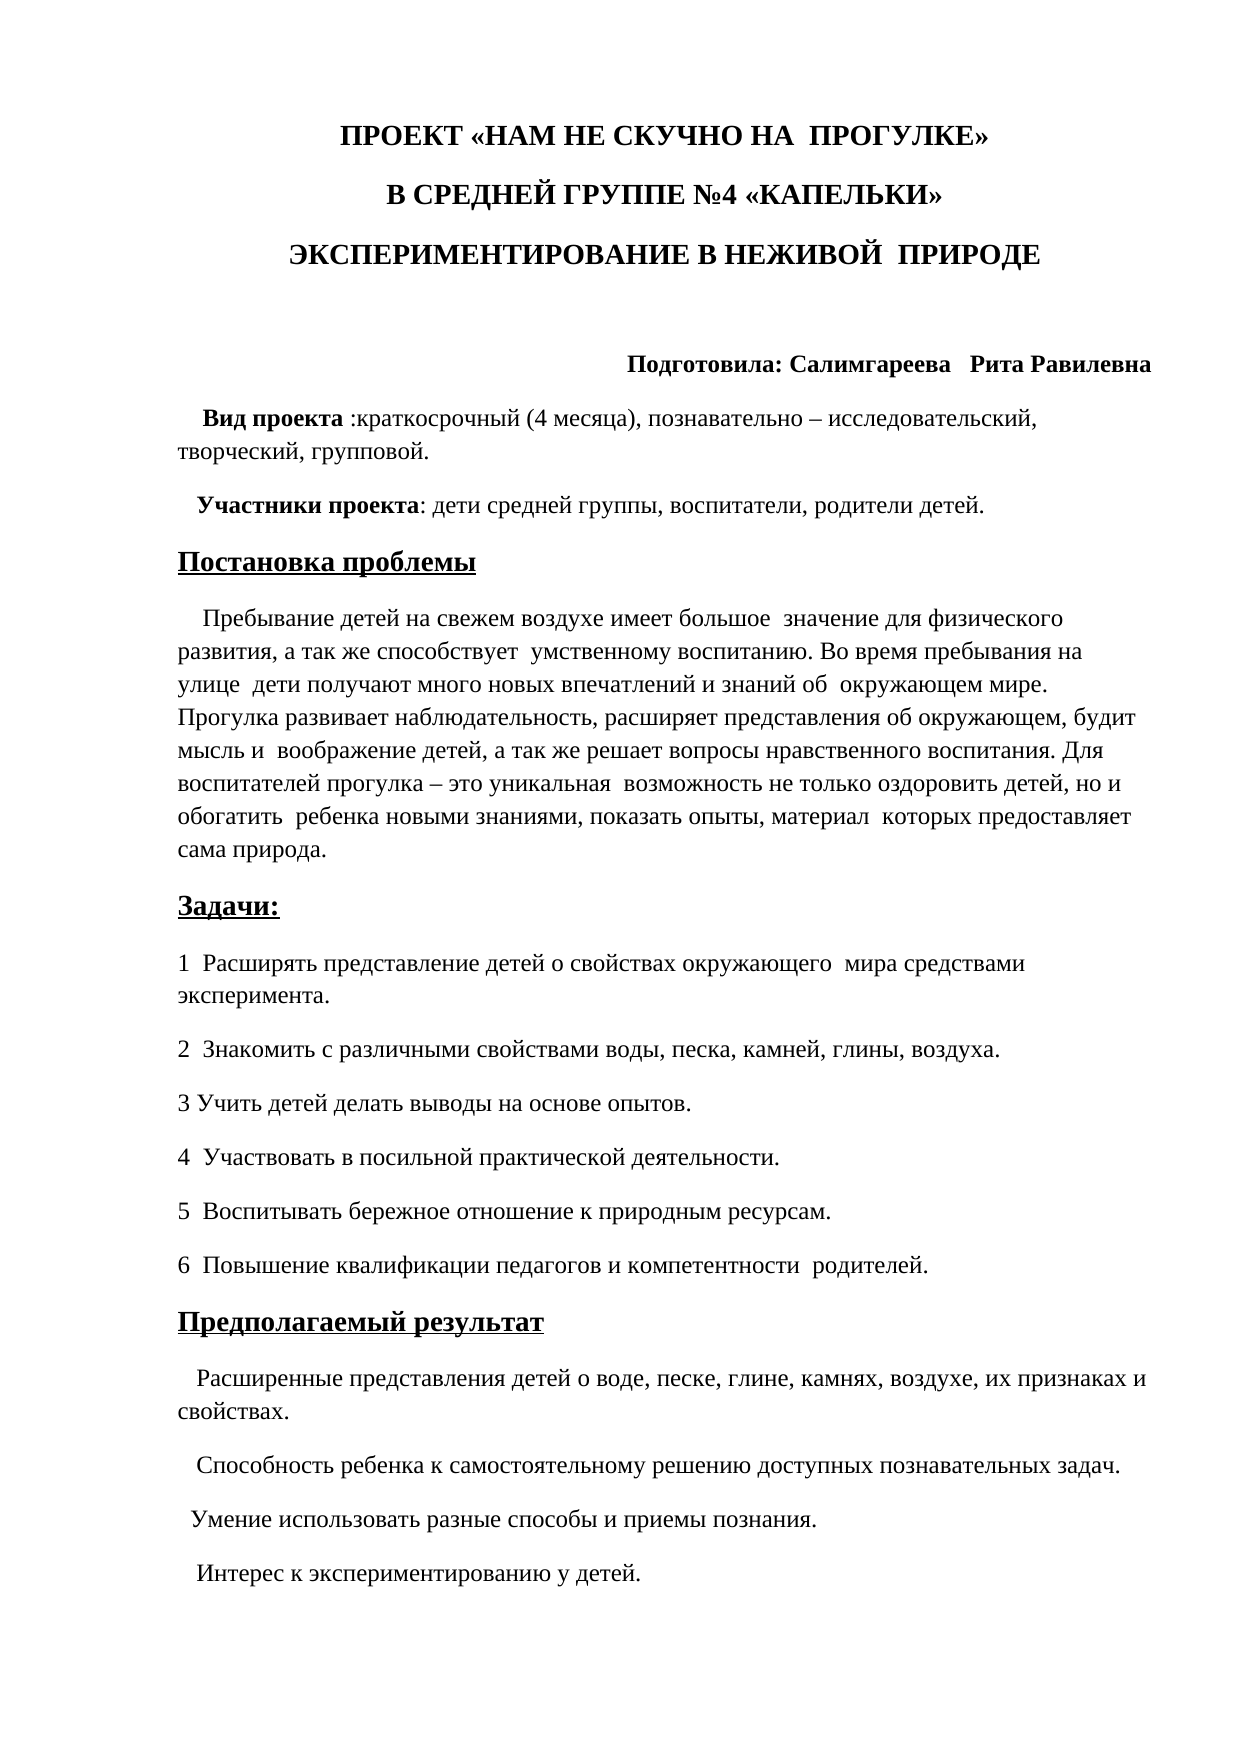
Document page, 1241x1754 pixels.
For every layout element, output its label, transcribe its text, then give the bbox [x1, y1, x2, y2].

text 3 Учить детей делать выводы на основе опытов. [177, 1088, 1152, 1117]
text Способность ребенка к самостоятельному решению доступных познавательных задач. [177, 1450, 1152, 1479]
text 2 Знакомить с различными свойствами воды, песка, камней, глины, воздуха. [177, 1034, 1152, 1063]
text Подготовила: Салимгареева Рита Равилевна [177, 349, 1152, 378]
text 1 Расширять представление детей о свойствах окружающего мира средствами эксперимента. [177, 948, 1152, 1009]
text Предполагаемый результат [177, 1304, 1152, 1337]
text ЭКСПЕРИМЕНТИРОВАНИЕ В НЕЖИВОЙ ПРИРОДЕ [177, 237, 1152, 270]
text Интерес к экспериментированию у детей. [177, 1558, 1152, 1586]
text Расширенные представления детей о воде, песке, глине, камнях, воздухе, их признаках и свойствах. [177, 1363, 1152, 1425]
text Вид проекта :краткосрочный (4 месяца), познавательно – исследовательский, творческий, групповой. [177, 403, 1152, 465]
text Постановка проблемы [177, 544, 1152, 577]
text 6 Повышение квалификации педагогов и компетентности родителей. [177, 1250, 1152, 1279]
text 5 Воспитывать бережное отношение к природным ресурсам. [177, 1196, 1152, 1225]
text 4 Участвовать в посильной практической деятельности. [177, 1142, 1152, 1171]
text Умение использовать разные способы и приемы познания. [177, 1504, 1152, 1533]
text Пребывание детей на свежем воздухе имеет большое значение для физического развития, а так же способствует умственному воспитанию. Во время пребывания на улице дети получают много новых впечатлений и знаний об окружающем мире. Прогулка развивает наблюдательность, расширяет представления об окружающем, будит мысль и воображение детей, а так же решает вопросы нравственного воспитания. Для воспитателей прогулка – это уникальная возможность не только оздоровить детей, но и обогатить ребенка новыми знаниями, показать опыты, материал которых предоставляет сама природа. [177, 603, 1152, 863]
text ПРОЕКТ «НАМ НЕ СКУЧНО НА ПРОГУЛКЕ» [177, 118, 1152, 152]
text Задачи: [177, 888, 1152, 922]
text В СРЕДНЕЙ ГРУППЕ №4 «КАПЕЛЬКИ» [177, 177, 1152, 211]
text Участники проекта: дети средней группы, воспитатели, родители детей. [177, 490, 1152, 519]
